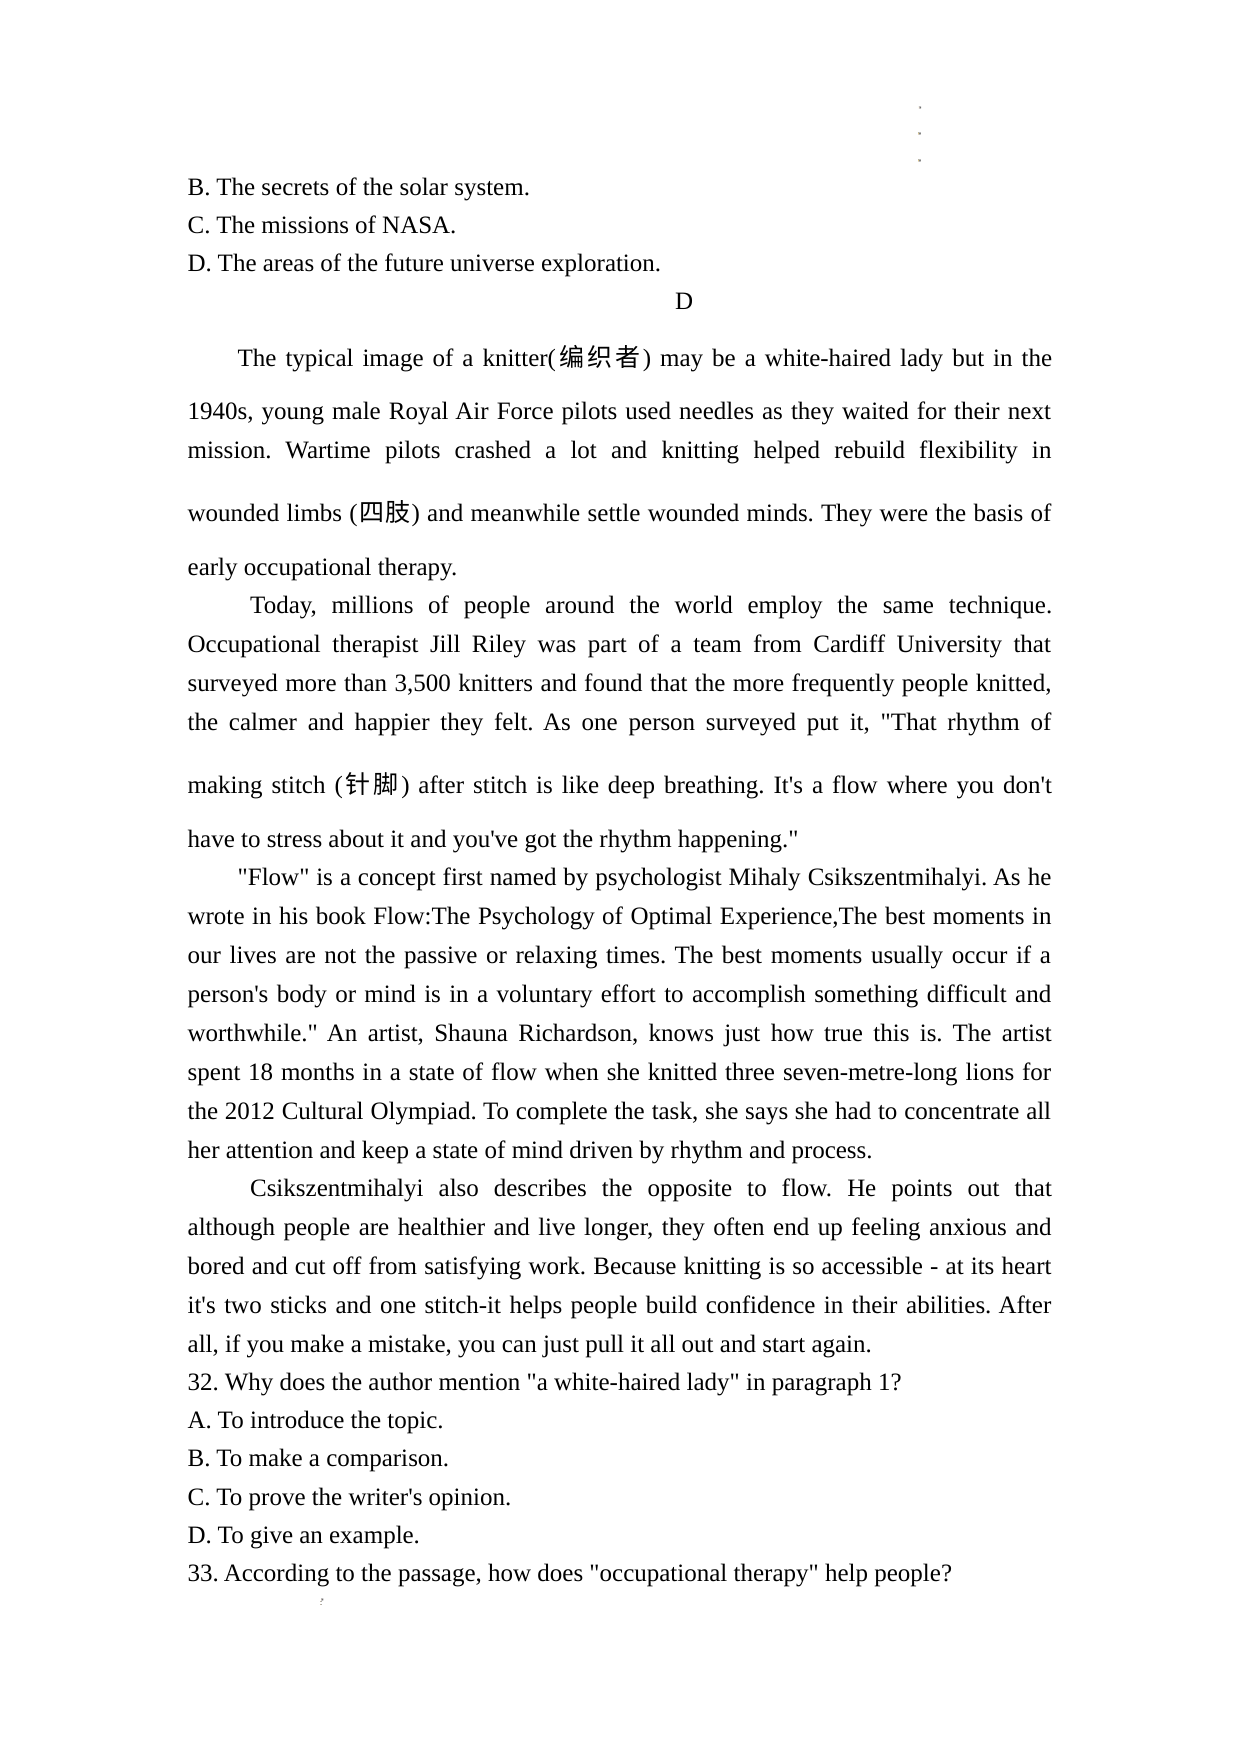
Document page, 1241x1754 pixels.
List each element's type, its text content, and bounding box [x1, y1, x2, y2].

text D. To give an example. [187, 1518, 1053, 1551]
text Csikszentmihalyi also describes the opposite to flow. He points out that although people are healthier and live longer, they often end up feeling anxious and bored and cut off from satisfying work. Because knitting is so accessible - at its heart it's two sticks and one stitch-it helps people build confidence in their abilities. After all, if you make a mistake, you can just pull it all out and start again. [187, 1171, 1053, 1359]
text Today, millions of people around the world employ the same technique. Occupational therapist Jill Riley was part of a team from Cardiff University that surveyed more than 3,500 knitters and found that the more frequently people knitted, the calmer and happier they felt. As one person surveyed put it, "That rhythm of making stitch (针脚) after stitch is like deep breathing. It's a flow where you don't have to stress about it and you've got the rhythm happening." [187, 588, 1053, 854]
text A. To introduce the topic. [187, 1403, 1053, 1436]
text C. The missions of NASA. [187, 208, 1053, 241]
text 33. According to the passage, how does "occupational therapy" help people? [187, 1556, 1053, 1589]
text "Flow" is a concept first named by psychologist Mihaly Csikszentmihalyi. As he wrote in his book Flow:The Psychology of Optimal Experience,The best moments in our lives are not the passive or relaxing times. The best moments usually occur if a person's body or mind is in a voluntary effort to accomplish something difficult and worthwhile." An artist, Shauna Richardson, knows just how true this is. The artist spent 18 months in a state of flow when she knitted three seven-metre-long lions for the 2012 Cultural Olympiad. To complete the task, she says she had to concentrate all her attention and keep a state of mind driven by rhythm and process. [187, 860, 1053, 1165]
text The typical image of a knitter(编织者) may be a white-haired lady but in the 1940s, young male Royal Air Force pilots used needles as they waited for their next mission. Wartime pilots crashed a lot and knitting helped rebuild flexibility in wounded limbs (四肢) and meanwhile settle wounded minds. They were the basis of early occupational therapy. [187, 323, 1053, 582]
text D [187, 284, 1053, 317]
text 32. Why does the author mention "a white-haired lady" in paragraph 1? [187, 1365, 1053, 1398]
text C. To prove the writer's opinion. [187, 1480, 1053, 1512]
text B. To make a comparison. [187, 1442, 1053, 1474]
text B. The secrets of the solar system. [187, 170, 1053, 202]
text D. The areas of the future universe exploration. [187, 246, 1053, 279]
